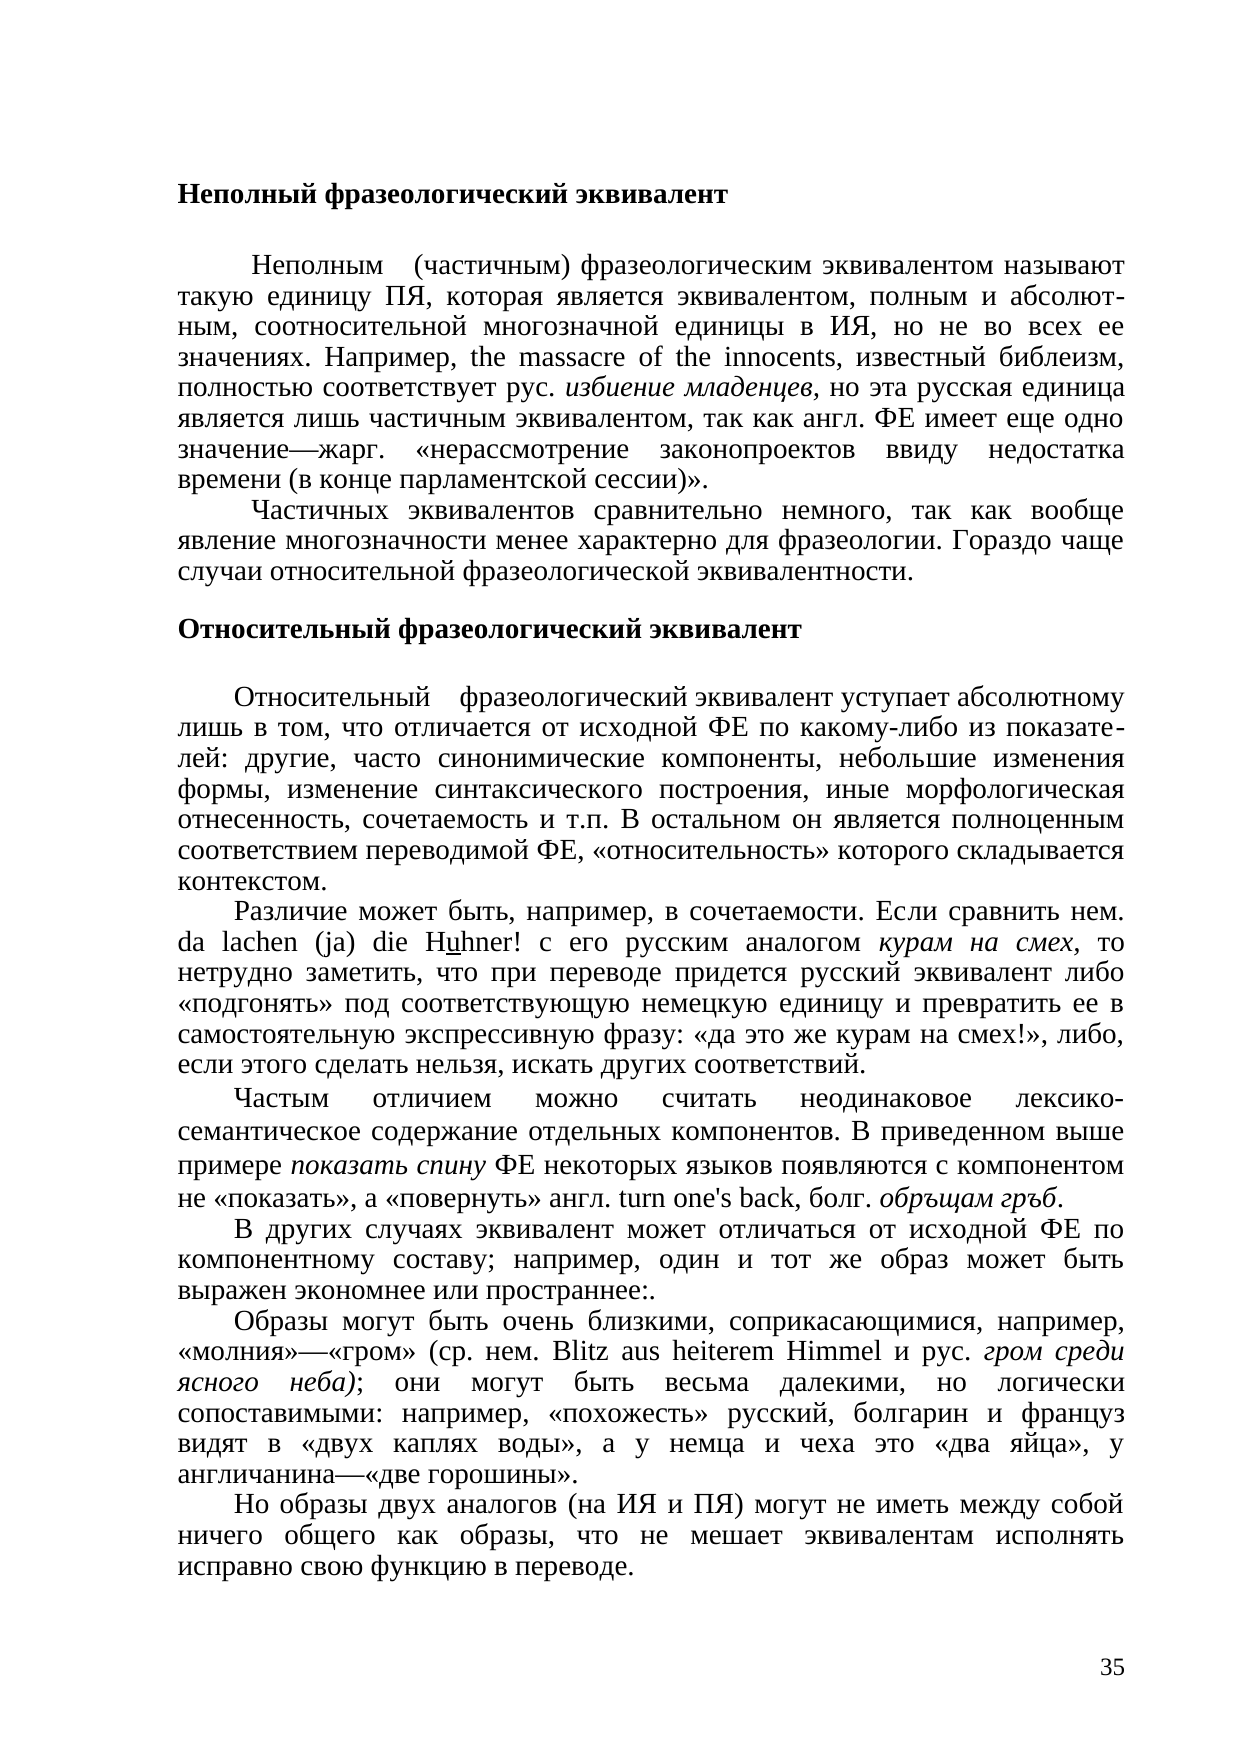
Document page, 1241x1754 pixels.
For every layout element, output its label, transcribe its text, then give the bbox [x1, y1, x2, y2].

text Образы могут быть очень близкими, соприкасающимися, например, «молния»—«гром» (ср. нем. Blitz aus heiterem Himmel и рус. гром среди ясного неба); они могут быть весьма далекими, но логически сопоставимыми: например, «похожесть» русский, болгарин и француз видят в «двух каплях воды», а у немца и чеха это «два яйца», у англичанина—«две горошины». [177, 1306, 1125, 1489]
text Различие может быть, например, в сочетаемости. Если сравнить нем. da lachen (ja) die Huhner! с его русским аналогом курам на смех, то нетрудно заметить, что при переводе придется русский эквивалент либо «подгонять» под соответствующую немецкую единицу и превратить ее в самостоятельную экспрессивную фразу: «да это же курам на смех!», либо, если этого сделать нельзя, искать других соответствий. [177, 896, 1125, 1080]
text В других случаях эквивалент может отличаться от исходной ФЕ по компонентному составу; например, один и тот же образ может быть выражен экономнее или пространнее:. [177, 1214, 1125, 1306]
text Частым отличием можно считать неодинаковое лексико-семантическое содержание отдельных компонентов. В приведенном выше примере показать спину ФЕ некоторых языков появляются с компонентом не «показать», а «повернуть» англ. turn one's back, болг. обръщам гръб. [177, 1080, 1125, 1214]
text Относительный фразеологический эквивалент уступает абсолютному лишь в том, что отличается от исходной ФЕ по какому-либо из показателей: другие, часто синонимические компоненты, небольшие изменения формы, изменение синтаксического построения, иные морфологическая отнесенность, сочетаемость и т.п. В остальном он является полноценным соответствием переводимой ФЕ, «относительность» которого складывается контекстом. [177, 682, 1125, 896]
subtitle Неполный фразеологический эквивалент [177, 177, 1125, 210]
text Частичных эквивалентов сравнительно немного, так как вообще явление многозначности менее характерно для фразеологии. Гораздо чаще случаи относительной фразеологической эквивалентности. [177, 495, 1125, 587]
subtitle Относительный фразеологический эквивалент [177, 612, 1125, 645]
text Неполным (частичным) фразеологическим эквивалентом называют такую единицу ПЯ, которая является эквивалентом, полным и абсолютным, соотносительной многозначной единицы в ИЯ, но не во всех ее значениях. Например, the massacre of the innocents, известный библеизм, полностью соответствует рус. избиение младенцев, но эта русская единица является лишь частичным эквивалентом, так как англ. ФЕ имеет еще одно значение—жарг. «нерассмотрение законопроектов ввиду недостатка времени (в конце парламентской сессии)». [177, 250, 1125, 495]
text Но образы двух аналогов (на ИЯ и ПЯ) могут не иметь между собой ничего общего как образы, что не мешает эквивалентам исполнять исправно свою функцию в переводе. [177, 1489, 1125, 1581]
